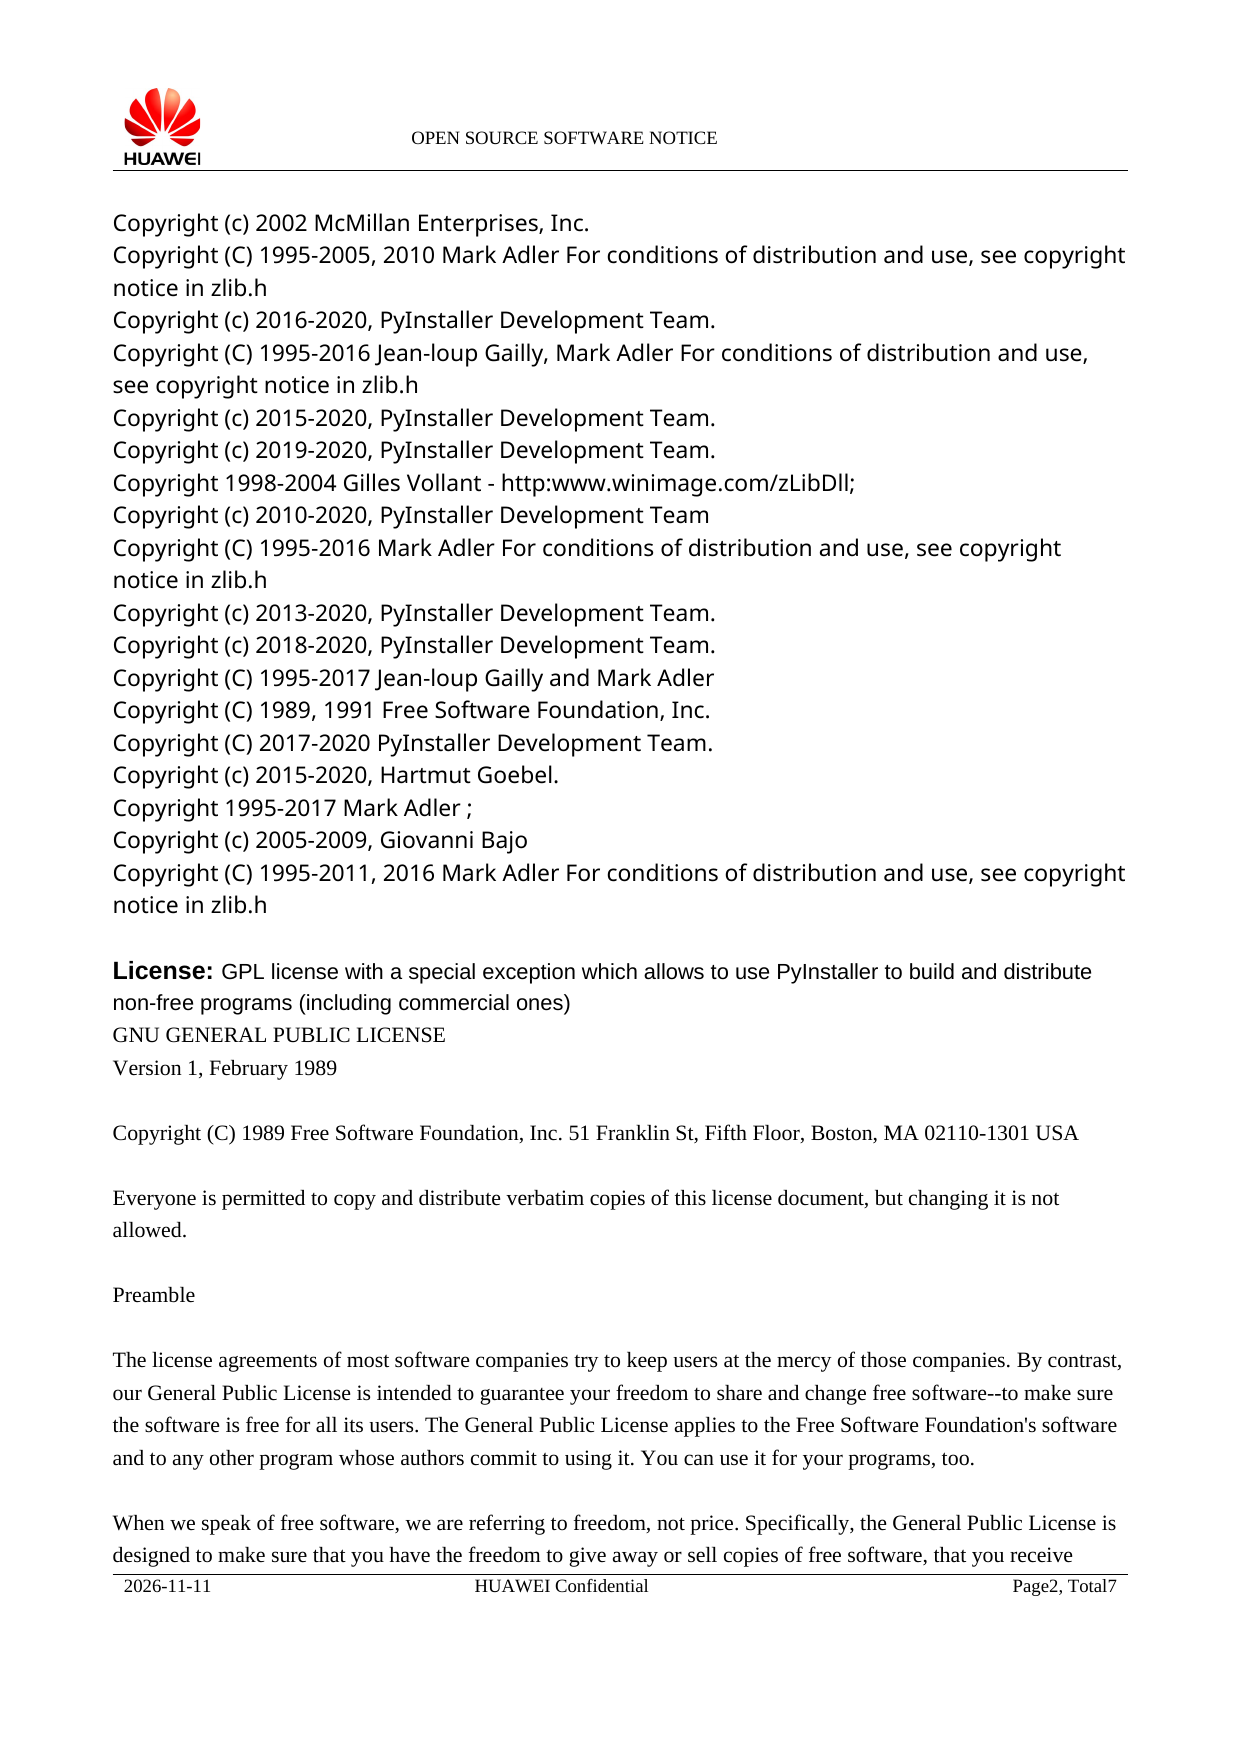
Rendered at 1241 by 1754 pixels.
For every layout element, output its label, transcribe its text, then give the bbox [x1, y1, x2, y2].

picture [124, 88, 201, 165]
text Version 1, February 1989 [112, 1051, 1128, 1084]
text Copyright (C) 1989 Free Software Foundation, Inc. 51 Franklin St, Fifth Floor, Boston, MA 02110-1301 USA [112, 1116, 1128, 1149]
text Everyone is permitted to copy and distribute verbatim copies of this license document, but changing it is not allowed. [112, 1181, 1128, 1246]
text Preamble [112, 1279, 1128, 1311]
text The license agreements of most software companies try to keep users at the mercy of those companies. By contrast, our General Public License is intended to guarantee your freedom to share and change free software--to make sure the software is free for all its users. The General Public License applies to the Free Software Foundation's software and to any other program whose authors commit to using it. You can use it for your programs, too. [112, 1344, 1128, 1474]
text GNU GENERAL PUBLIC LICENSE [112, 1019, 1128, 1051]
text License: GPL license with a special exception which allows to use PyInstaller to build and distribute non-free programs (including commercial ones) [112, 954, 1128, 1019]
